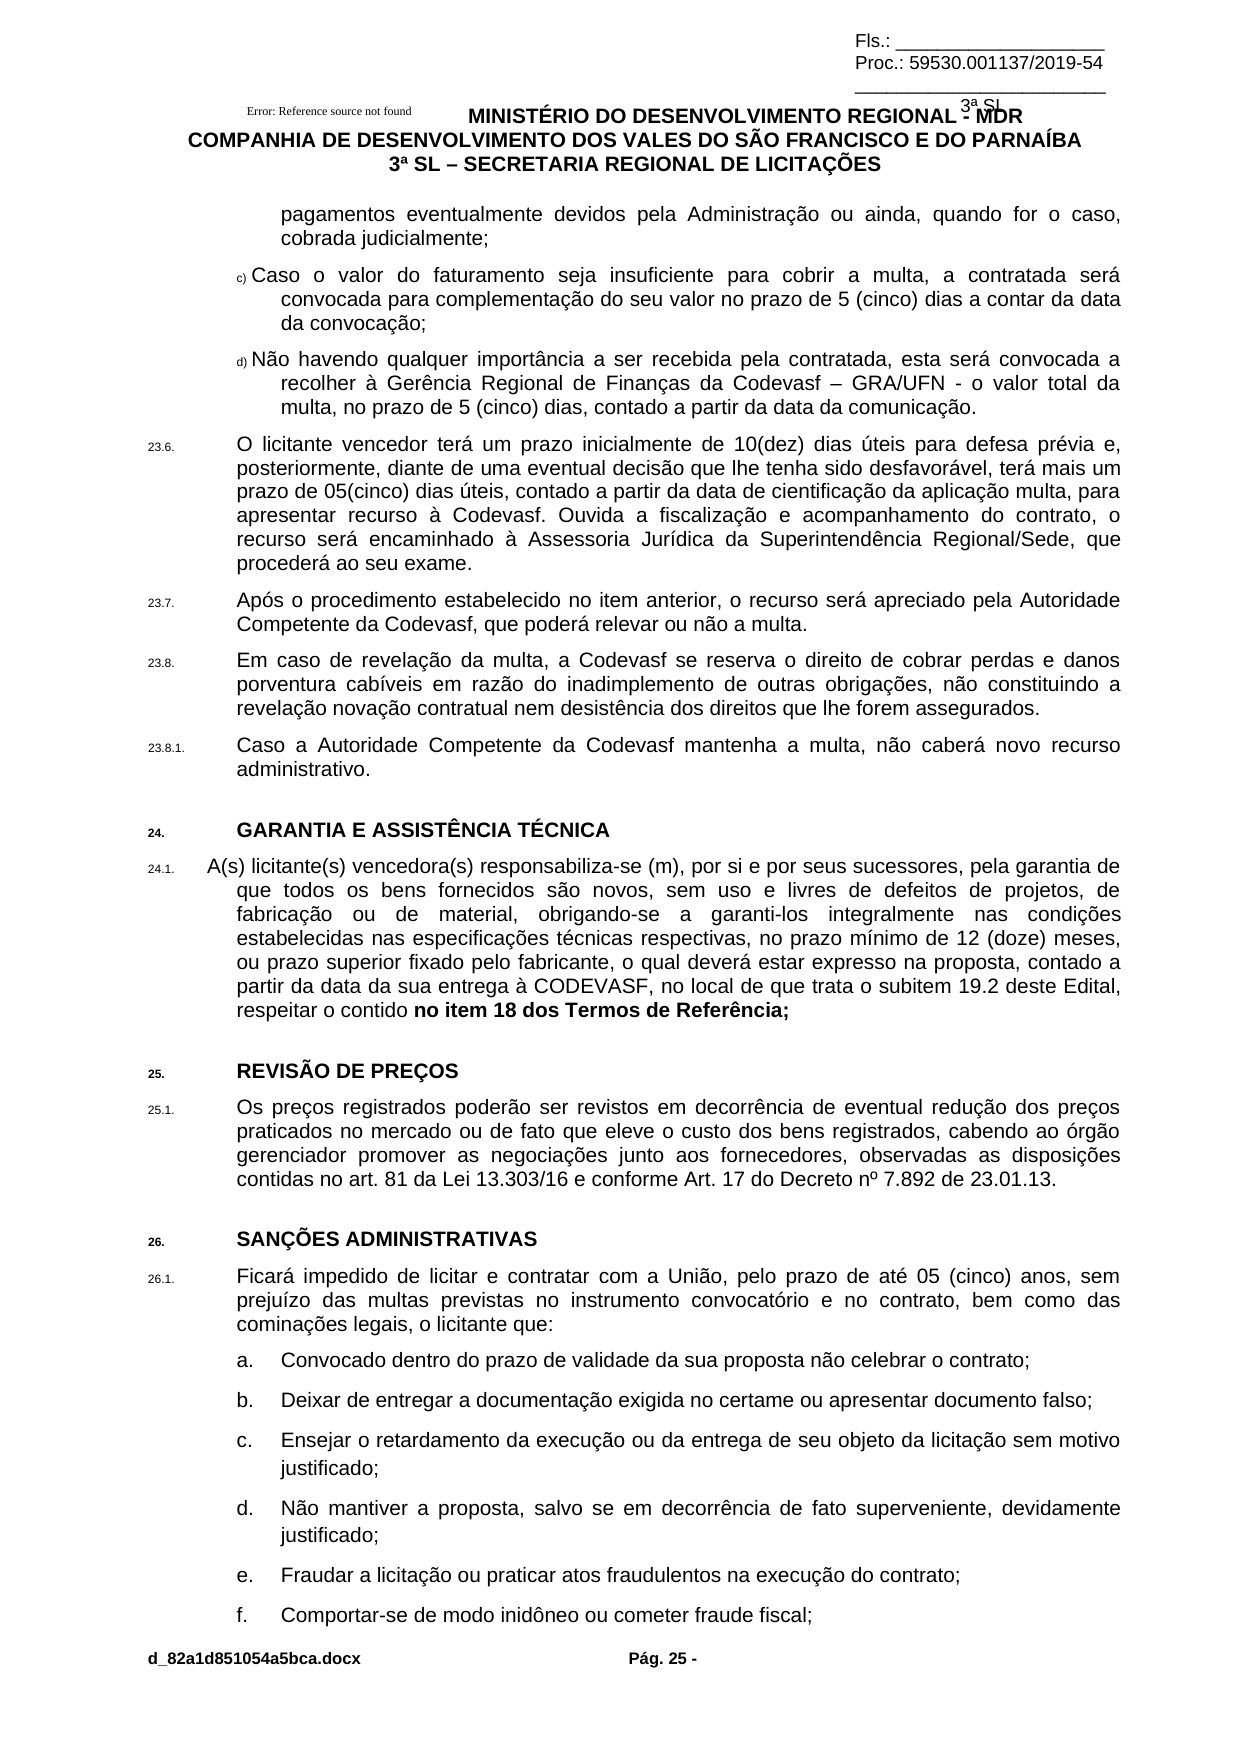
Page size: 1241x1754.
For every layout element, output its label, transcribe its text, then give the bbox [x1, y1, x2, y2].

text d. Não mantiver a proposta, salvo se em decorrência de fato superveniente, devidamente justificado; [236, 1496, 1122, 1547]
list Os preços registrados poderão ser revistos em decorrência de eventual redução dos preços praticados no mercado ou de fato que eleve o custo dos bens registrados, cabendo ao órgão gerenciador promover as negociações junto aos fornecedores, observadas as disposições contidas no art. 81 da Lei 13.303/16 e conforme Art. 17 do Decreto nº 7.892 de 23.01.13. [148, 1095, 1122, 1191]
list GARANTIA E ASSISTÊNCIA TÉCNICA [148, 818, 1122, 842]
list Caso o valor do faturamento seja insuficiente para cobrir a multa, a contratada será convocada para complementação do seu valor no prazo de 5 (cinco) dias a contar da data da convocação; [236, 263, 1122, 334]
text b. Deixar de entregar a documentação exigida no certame ou apresentar documento falso; [236, 1388, 1122, 1412]
text e. Fraudar a licitação ou praticar atos fraudulentos na execução do contrato; [236, 1563, 1122, 1587]
list Não havendo qualquer importância a ser recebida pela contratada, esta será convocada a recolher à Gerência Regional de Finanças da Codevasf – GRA/UFN - o valor total da multa, no prazo de 5 (cinco) dias, contado a partir da data da comunicação. [236, 347, 1122, 419]
list SANÇÕES ADMINISTRATIVAS [148, 1227, 1122, 1251]
list Caso a Autoridade Competente da Codevasf mantenha a multa, não caberá novo recurso administrativo. [148, 732, 1122, 780]
text f. Comportar-se de modo inidôneo ou cometer fraude fiscal; [236, 1603, 1122, 1627]
list REVISÃO DE PREÇOS [148, 1058, 1122, 1082]
list Após o procedimento estabelecido no item anterior, o recurso será apreciado pela Autoridade Competente da Codevasf, que poderá relevar ou não a multa. [148, 588, 1122, 636]
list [236, 202, 1122, 250]
text c. Ensejar o retardamento da execução ou da entrega de seu objeto da licitação sem motivo justificado; [236, 1428, 1122, 1479]
list O licitante vencedor terá um prazo inicialmente de 10(dez) dias úteis para defesa prévia e, posteriormente, diante de uma eventual decisão que lhe tenha sido desfavorável, terá mais um prazo de 05(cinco) dias úteis, contado a partir da data de cientificação da aplicação multa, para apresentar recurso à Codevasf. Ouvida a fiscalização e acompanhamento do contrato, o recurso será encaminhado à Assessoria Jurídica da Superintendência Regional/Sede, que procederá ao seu exame. [148, 431, 1122, 575]
text a. Convocado dentro do prazo de validade da sua proposta não celebrar o contrato; [236, 1348, 1122, 1372]
list Ficará impedido de licitar e contratar com a União, pelo prazo de até 05 (cinco) anos, sem prejuízo das multas previstas no instrumento convocatório e no contrato, bem como das cominações legais, o licitante que: [148, 1264, 1122, 1336]
list Em caso de revelação da multa, a Codevasf se reserva o direito de cobrar perdas e danos porventura cabíveis em razão do inadimplemento de outras obrigações, não constituindo a revelação novação contratual nem desistência dos direitos que lhe forem assegurados. [148, 648, 1122, 720]
list A(s) licitante(s) vencedora(s) responsabiliza-se (m), por si e por seus sucessores, pela garantia de que todos os bens fornecidos são novos, sem uso e livres de defeitos de projetos, de fabricação ou de material, obrigando-se a garanti-los integralmente nas condições estabelecidas nas especificações técnicas respectivas, no prazo mínimo de 12 (doze) meses, ou prazo superior fixado pelo fabricante, o qual deverá estar expresso na proposta, contado a partir da data da sua entrega à CODEVASF, no local de que trata o subitem 19.2 deste Edital, respeitar o contido no item 18 dos Termos de Referência; [148, 854, 1122, 1022]
